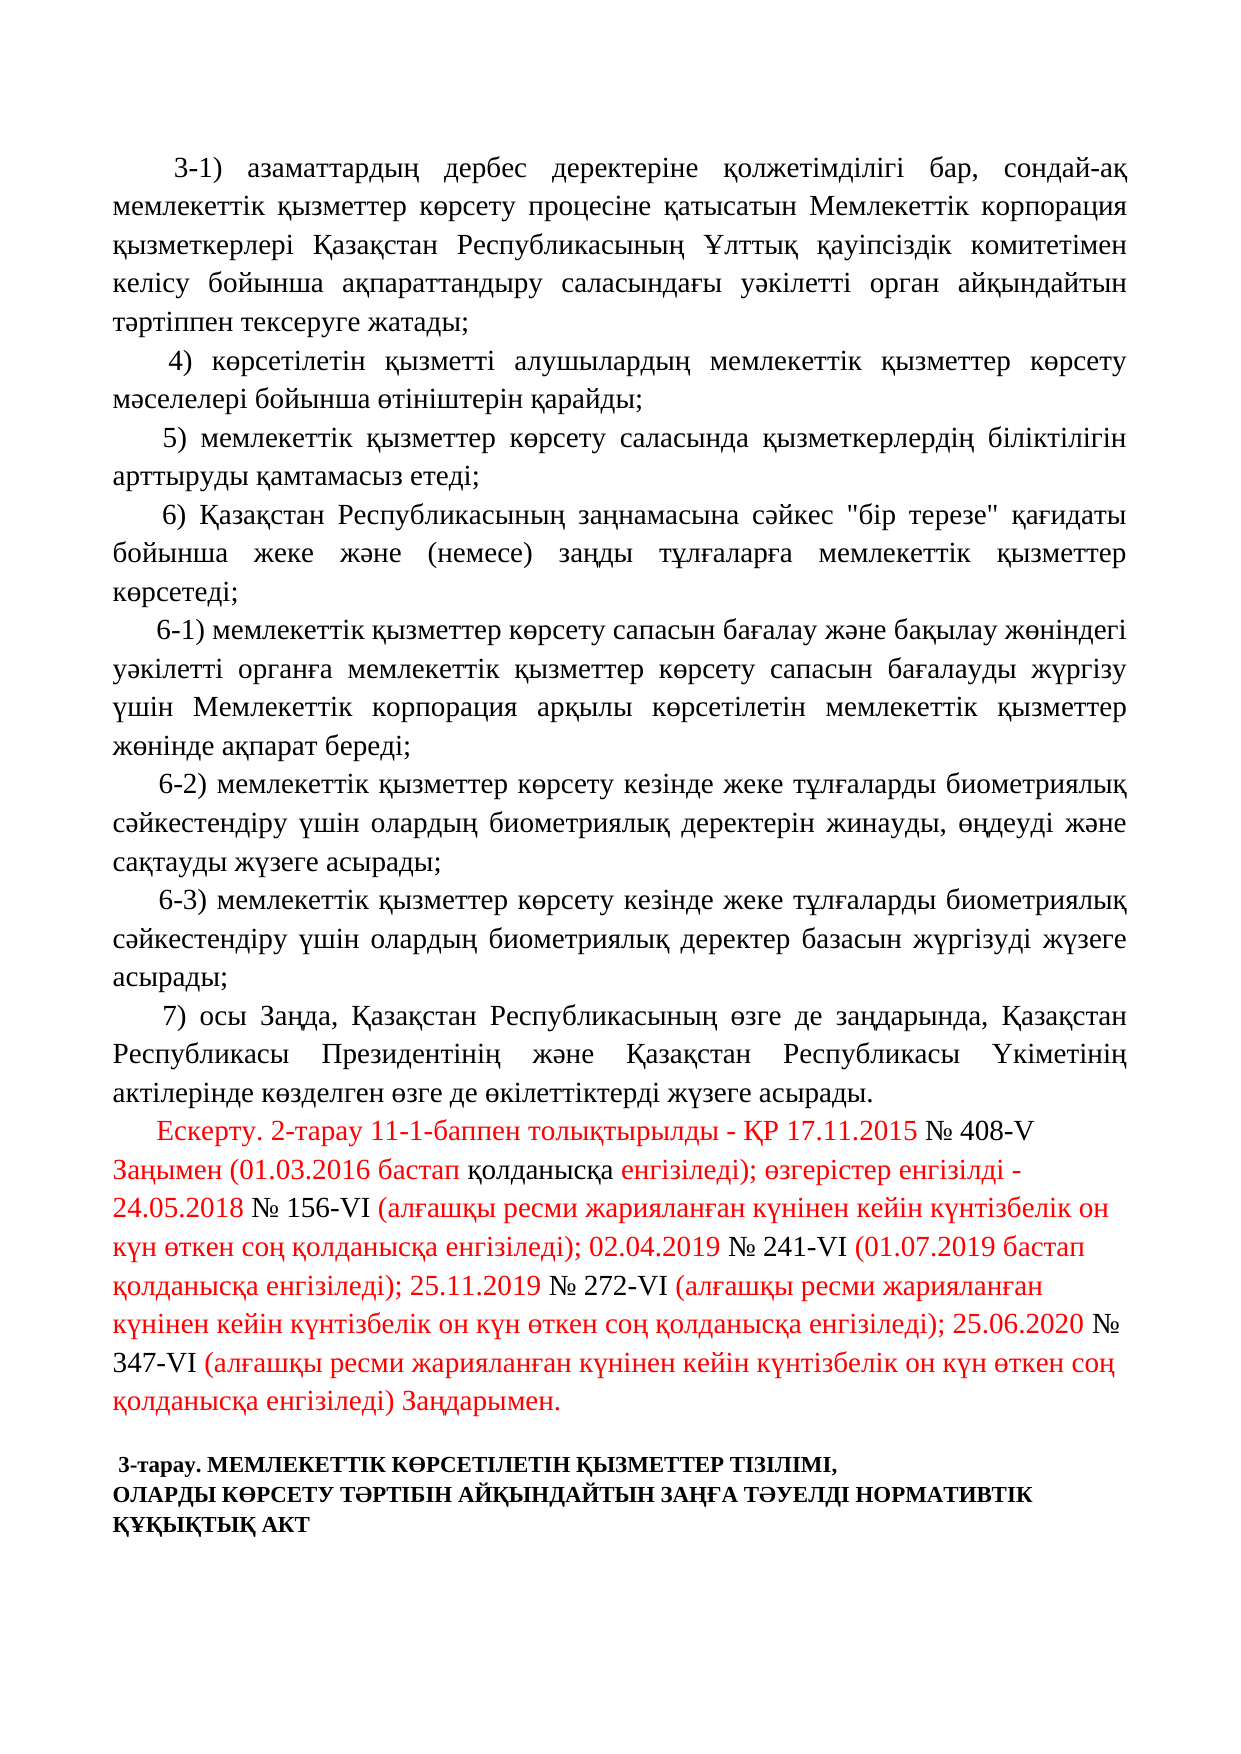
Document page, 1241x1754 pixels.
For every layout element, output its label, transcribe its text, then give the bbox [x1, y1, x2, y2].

text 6-1) мемлекеттік қызметтер көрсету сапасын бағалау және бақылау жөніндегі уәкілетті органға мемлекеттік қызметтер көрсету сапасын бағалауды жүргізу үшін Мемлекеттік корпорация арқылы көрсетілетін мемлекеттік қызметтер жөнінде ақпарат береді; [112, 612, 1128, 762]
text 6-2) мемлекеттік қызметтер көрсету кезінде жеке тұлғаларды биометриялық сәйкестендіру үшін олардың биометриялық деректерін жинауды, өңдеуді және сақтауды жүзеге асырады; [112, 767, 1128, 877]
text 3-тарау. МЕМЛЕКЕТТІК КӨРСЕТІЛЕТІН ҚЫЗМЕТТЕР ТІЗІЛІМІ, ОЛАРДЫ КӨРСЕТУ ТӘРТІБІН АЙҚЫНДАЙТЫН ЗАҢҒА ТӘУЕЛДІ НОРМАТИВТІК ҚҰҚЫҚТЫҚ АКТ [112, 1451, 1128, 1538]
text Ескерту. 2-тарау 11-1-баппен толықтырылды - ҚР 17.11.2015 № 408-V Заңымен (01.03.2016 бастап қолданысқа енгізіледі); өзгерістер енгізілді - 24.05.2018 № 156-VI (алғашқы ресми жарияланған күнінен кейін күнтізбелік он күн өткен соң қолданысқа енгізіледі); 02.04.2019 № 241-VI (01.07.2019 бастап қолданысқа енгізіледі); 25.11.2019 № 272-VI (алғашқы ресми жарияланған күнінен кейін күнтізбелік он күн өткен соң қолданысқа енгізіледі); 25.06.2020 № 347-VI (алғашқы ресми жарияланған күнінен кейін күнтізбелік он күн өткен соң қолданысқа енгізіледі) Заңдарымен. [112, 1113, 1128, 1447]
text 6) Қазақстан Республикасының заңнамасына сәйкес "бір терезе" қағидаты бойынша жеке және (немесе) заңды тұлғаларға мемлекеттік қызметтер көрсетеді; [112, 497, 1128, 607]
text 3-1) азаматтардың дербес деректеріне қолжетімділігі бар, сондай-ақ мемлекеттік қызметтер көрсету процесіне қатысатын Мемлекеттік корпорация қызметкерлері Қазақстан Республикасының Ұлттық қауіпсіздік комитетімен келісу бойынша ақпараттандыру саласындағы уәкілетті орган айқындайтын тәртіппен тексеруге жатады; [112, 150, 1128, 338]
text 5) мемлекеттік қызметтер көрсету саласында қызметкерлердің біліктілігін арттыруды қамтамасыз етеді; [112, 420, 1128, 492]
text 6-3) мемлекеттік қызметтер көрсету кезінде жеке тұлғаларды биометриялық сәйкестендіру үшін олардың биометриялық деректер базасын жүргізуді жүзеге асырады; [112, 882, 1128, 993]
text 4) көрсетілетін қызметті алушылардың мемлекеттік қызметтер көрсету мәселелері бойынша өтініштерін қарайды; [112, 343, 1128, 415]
text 7) осы Заңда, Қазақстан Республикасының өзге де заңдарында, Қазақстан Республикасы Президентінің және Қазақстан Республикасы Үкіметінің актілерінде көзделген өзге де өкілеттіктерді жүзеге асырады. [112, 998, 1128, 1108]
